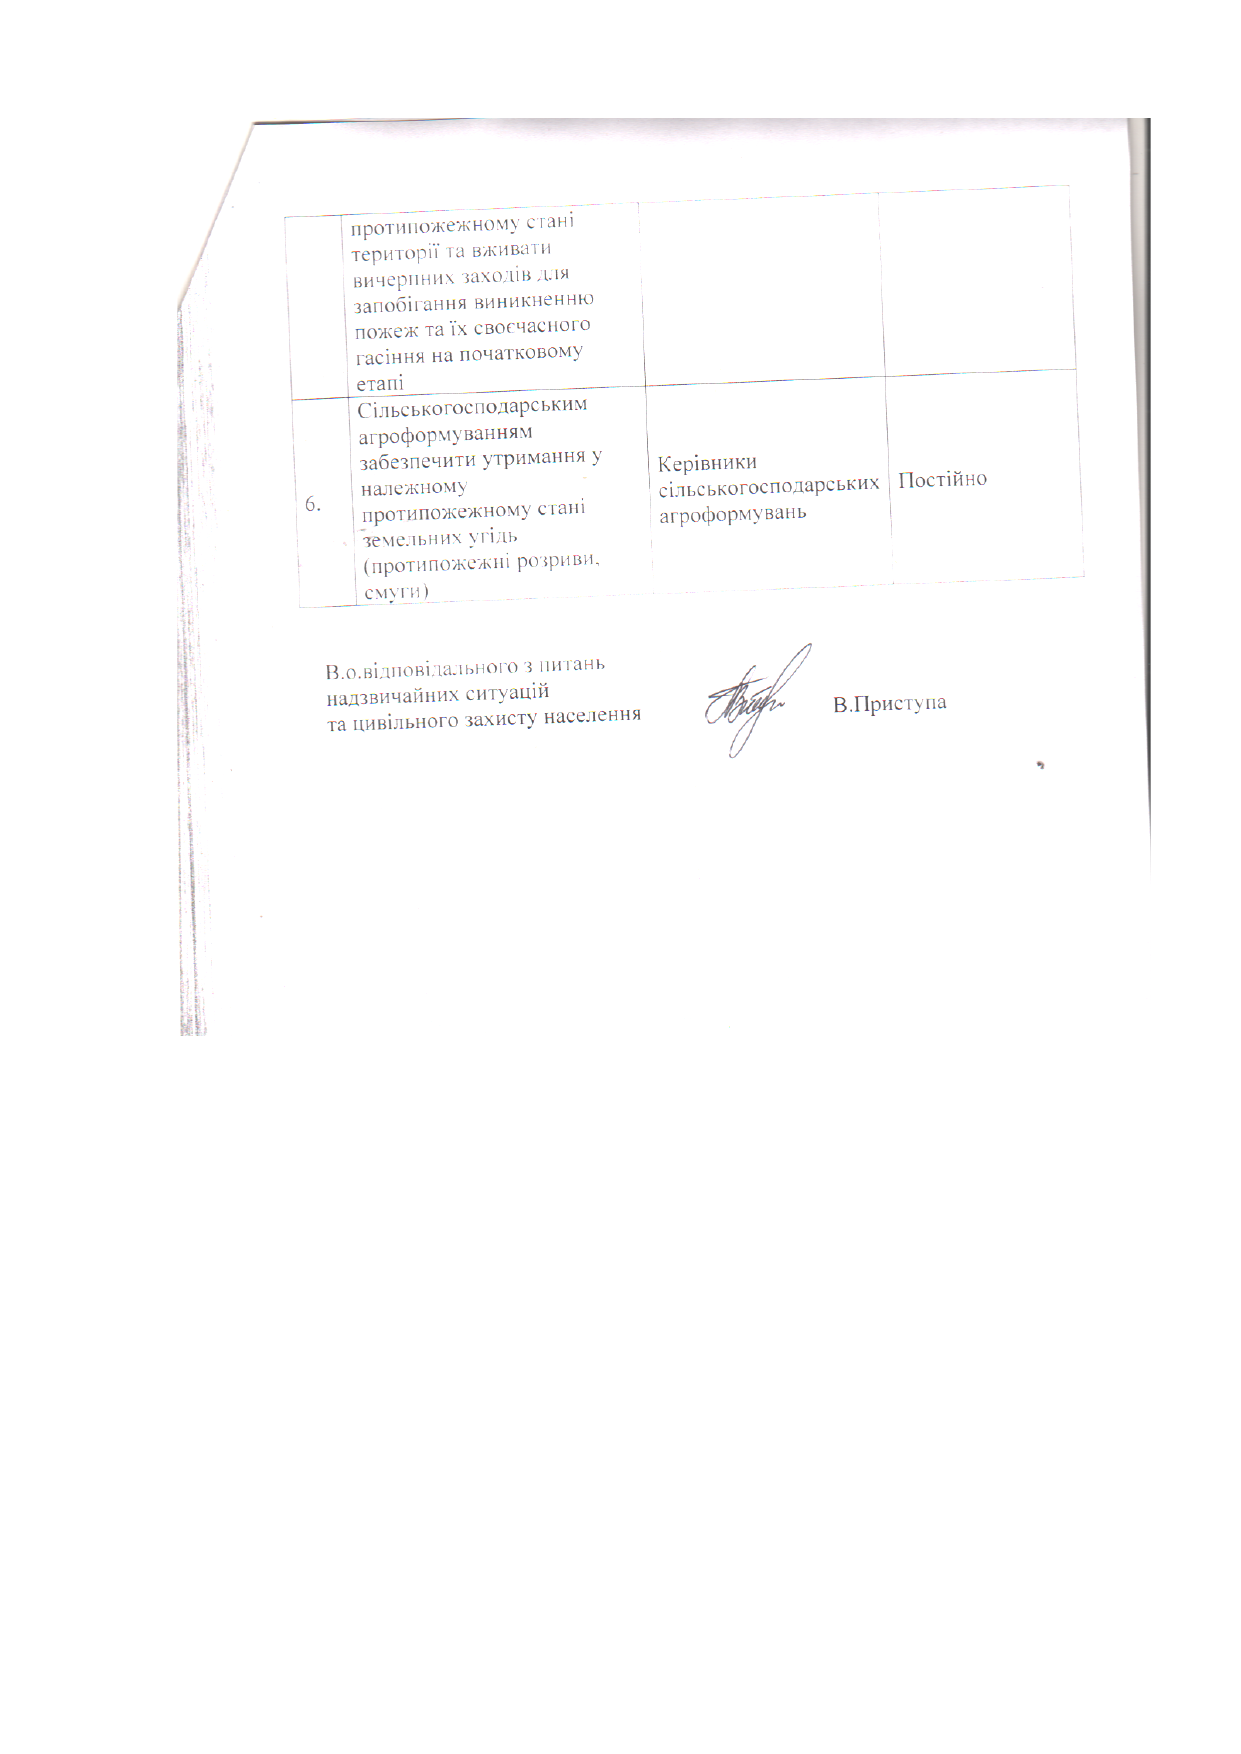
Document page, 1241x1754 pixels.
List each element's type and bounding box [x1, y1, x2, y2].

picture [177, 118, 1151, 1036]
